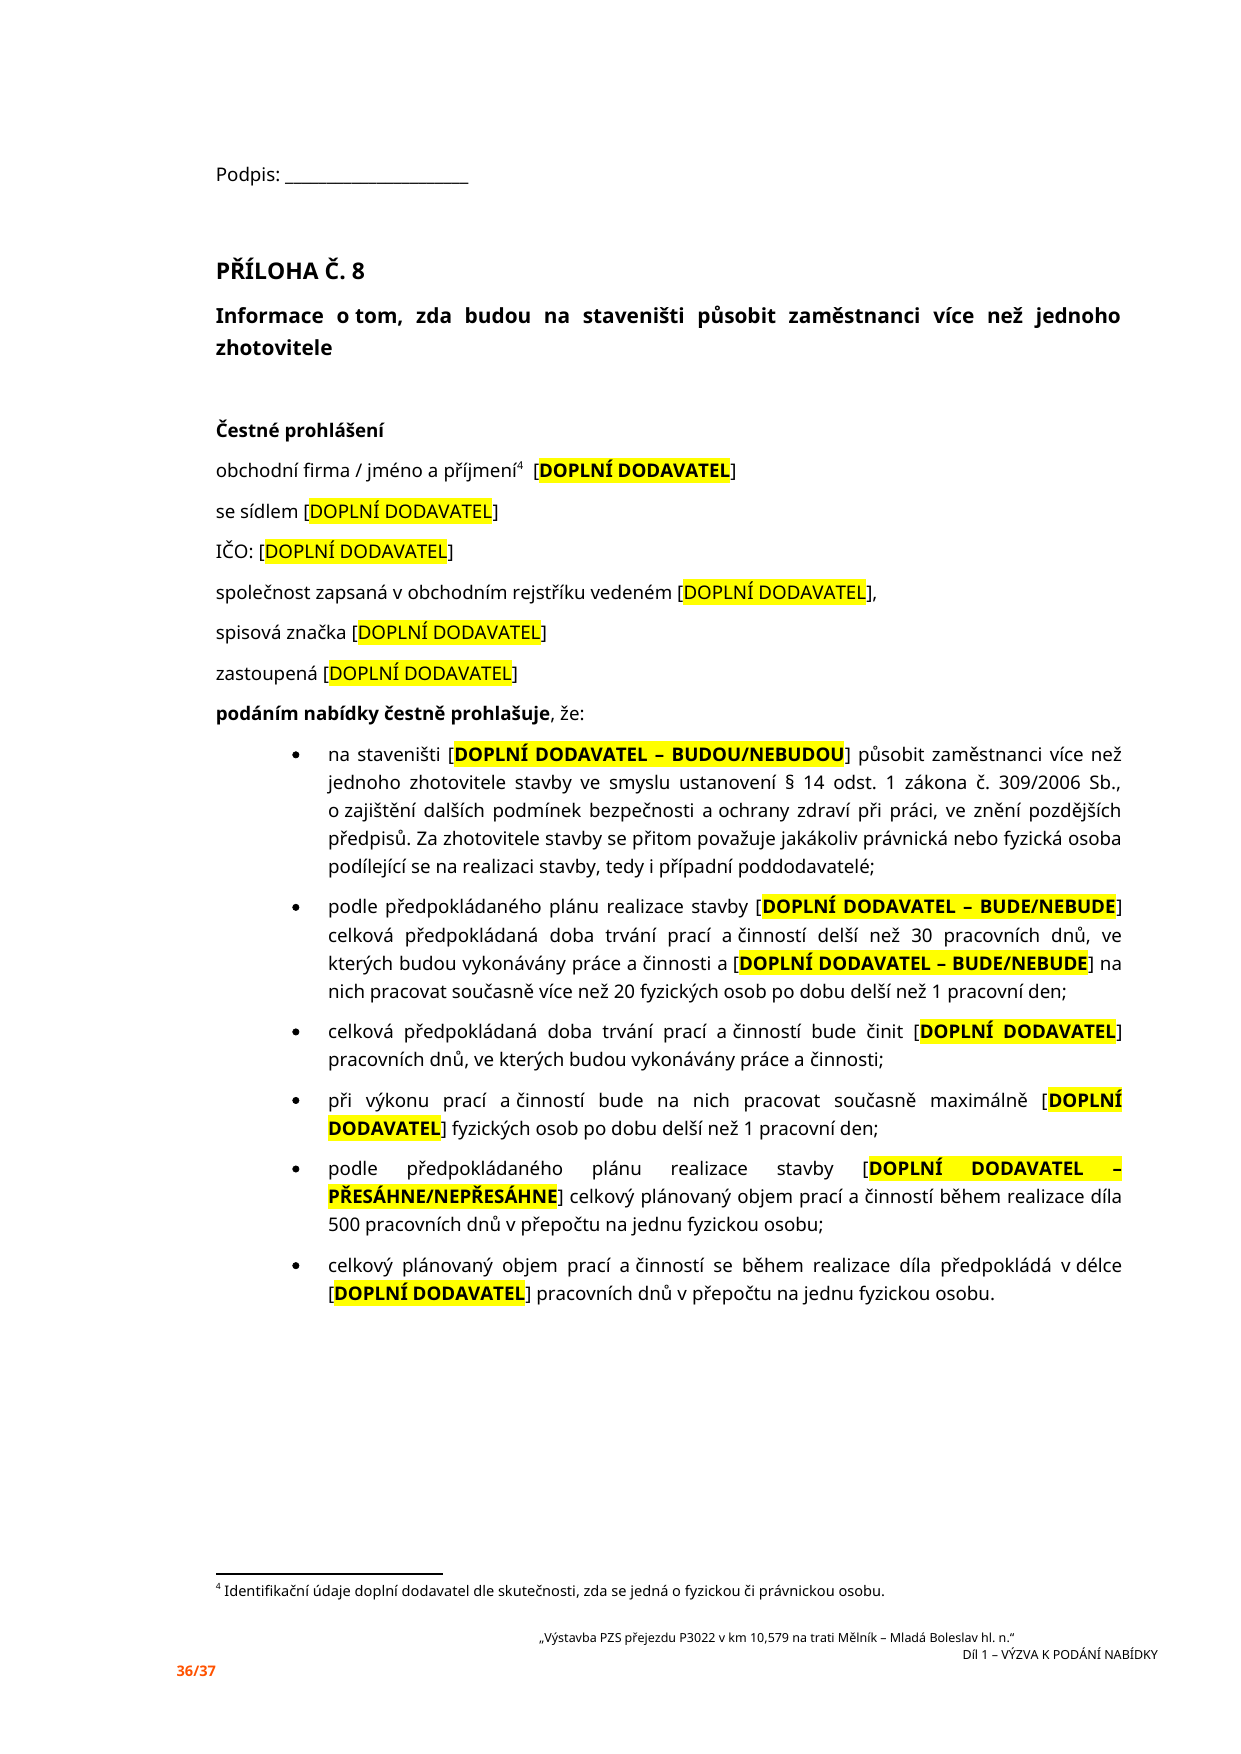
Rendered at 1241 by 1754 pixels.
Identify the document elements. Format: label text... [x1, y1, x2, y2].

text při výkonu prací a činností bude na nich pracovat současně maximálně [DOPLNÍ DODAVATEL] fyzických osob po dobu delší než 1 pracovní den; [292, 1087, 1122, 1141]
text spisová značka [DOPLNÍ DODAVATEL] [541, 620, 1122, 645]
text se sídlem [DOPLNÍ DODAVATEL] [492, 498, 1122, 524]
text podle předpokládaného plánu realizace stavby [DOPLNÍ DODAVATEL – BUDE/NEBUDE] celková předpokládaná doba trvání prací a činností delší než 30 pracovních dnů, ve kterých budou vykonávány práce a činnosti a [DOPLNÍ DODAVATEL – BUDE/NEBUDE] na nich pracovat současně více než 20 fyzických osob po dobu delší než 1 pracovní den; [292, 894, 1122, 1003]
text podáním nabídky čestně prohlašuje, že: [216, 701, 1122, 726]
text zastoupená [DOPLNÍ DODAVATEL] [216, 660, 329, 686]
text Podpis: ______________________ [216, 161, 1122, 187]
text spisová značka [DOPLNÍ DODAVATEL] [216, 620, 358, 645]
text na staveništi [DOPLNÍ DODAVATEL – BUDOU/NEBUDOU] působit zaměstnanci více než jednoho zhotovitele stavby ve smyslu ustanovení § 14 odst. 1 zákona č. 309/2006 Sb., o zajištění dalších podmínek bezpečnosti a ochrany zdraví při práci, ve znění pozdějších předpisů. Za zhotovitele stavby se přitom považuje jakákoliv právnická nebo fyzická osoba podílející se na realizaci stavby, tedy i případní poddodavatelé; [292, 741, 1122, 879]
text Příloha č. 8 [216, 255, 1122, 286]
text celková předpokládaná doba trvání prací a činností bude činit [DOPLNÍ DODAVATEL] pracovních dnů, ve kterých budou vykonávány práce a činnosti; [292, 1018, 1122, 1072]
text se sídlem [DOPLNÍ DODAVATEL] [216, 498, 309, 524]
text obchodní firma / jméno a příjmení [DOPLNÍ DODAVATEL] [730, 458, 1122, 483]
text zastoupená [DOPLNÍ DODAVATEL] [512, 660, 1122, 686]
text podle předpokládaného plánu realizace stavby [DOPLNÍ DODAVATEL – PŘESÁHNE/NEPŘESÁHNE] celkový plánovaný objem prací a činností během realizace díla 500 pracovních dnů v přepočtu na jednu fyzickou osobu; [292, 1156, 1122, 1237]
text Informace o tom, zda budou na staveništi působit zaměstnanci více než jednoho zhotovitele [216, 302, 1122, 361]
text Čestné prohlášení [216, 417, 1122, 443]
text celkový plánovaný objem prací a činností se během realizace díla předpokládá v délce [DOPLNÍ DODAVATEL] pracovních dnů v přepočtu na jednu fyzickou osobu. [292, 1252, 1122, 1306]
text obchodní firma / jméno a příjmení [DOPLNÍ DODAVATEL] [216, 458, 539, 483]
text společnost zapsaná v obchodním rejstříku vedeném [DOPLNÍ DODAVATEL], [216, 579, 683, 605]
text IČO: [DOPLNÍ DODAVATEL] [447, 539, 1122, 564]
text společnost zapsaná v obchodním rejstříku vedeném [DOPLNÍ DODAVATEL], [866, 579, 1122, 605]
